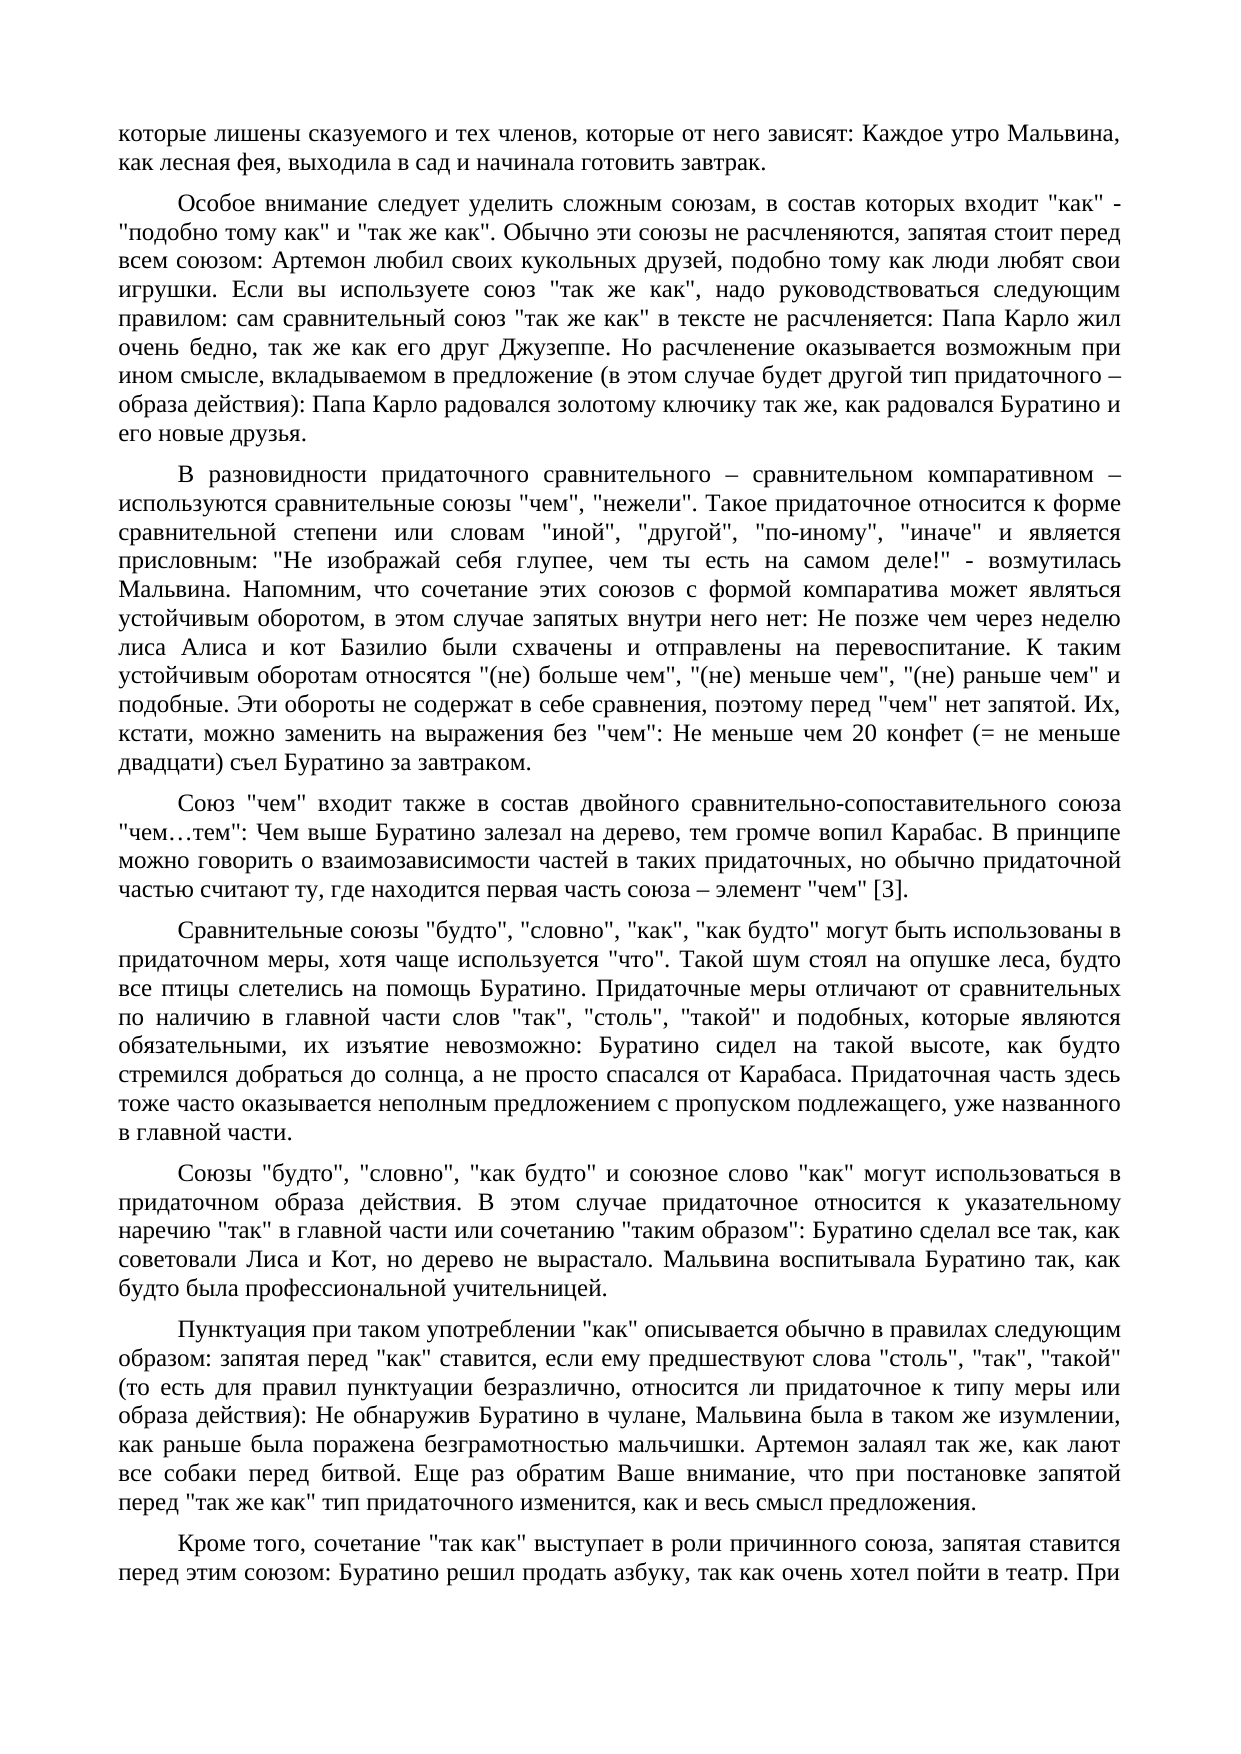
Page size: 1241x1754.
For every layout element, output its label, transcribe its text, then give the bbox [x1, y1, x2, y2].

text Пунктуация при таком употреблении "как" описывается обычно в правилах следующим образом: запятая перед "как" ставится, если ему предшествуют слова "столь", "так", "такой" (то есть для правил пунктуации безразлично, относится ли придаточное к типу меры или образа действия): Не обнаружив Буратино в чулане, Мальвина была в таком же изумлении, как раньше была поражена безграмотностью мальчишки. Артемон залаял так же, как лают все собаки перед битвой. Еще раз обратим Ваше внимание, что при постановке запятой перед "так же как" тип придаточного изменится, как и весь смысл предложения. [118, 1314, 1122, 1516]
text Особое внимание следует уделить сложным союзам, в состав которых входит "как" - "подобно тому как" и "так же как". Обычно эти союзы не расчленяются, запятая стоит перед всем союзом: Артемон любил своих кукольных друзей, подобно тому как люди любят свои игрушки. Если вы используете союз "так же как", надо руководствоваться следующим правилом: сам сравнительный союз "так же как" в тексте не расчленяется: Папа Карло жил очень бедно, так же как его друг Джузеппе. Но расчленение оказывается возможным при ином смысле, вкладываемом в предложение (в этом случае будет другой тип придаточного – образа действия): Папа Карло радовался золотому ключику так же, как радовался Буратино и его новые друзья. [118, 188, 1122, 447]
text Союзы "будто", "словно", "как будто" и союзное слово "как" могут использоваться в придаточном образа действия. В этом случае придаточное относится к указательному наречию "так" в главной части или сочетанию "таким образом": Буратино сделал все так, как советовали Лиса и Кот, но дерево не вырастало. Мальвина воспитывала Буратино так, как будто была профессиональной учительницей. [118, 1158, 1122, 1302]
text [118, 118, 1122, 176]
text В разновидности придаточного сравнительного – сравнительном компаративном – используются сравнительные союзы "чем", "нежели". Такое придаточное относится к форме сравнительной степени или словам "иной", "другой", "по-иному", "иначе" и является присловным: "Не изображай себя глупее, чем ты есть на самом деле!" - возмутилась Мальвина. Напомним, что сочетание этих союзов с формой компаратива может являться устойчивым оборотом, в этом случае запятых внутри него нет: Не позже чем через неделю лиса Алиса и кот Базилио были схвачены и отправлены на перевоспитание. К таким устойчивым оборотам относятся "(не) больше чем", "(не) меньше чем", "(не) раньше чем" и подобные. Эти обороты не содержат в себе сравнения, поэтому перед "чем" нет запятой. Их, кстати, можно заменить на выражения без "чем": Не меньше чем 20 конфет (= не меньше двадцати) съел Буратино за завтраком. [118, 459, 1122, 776]
text Сравнительные союзы "будто", "словно", "как", "как будто" могут быть использованы в придаточном меры, хотя чаще используется "что". Такой шум стоял на опушке леса, будто все птицы слетелись на помощь Буратино. Придаточные меры отличают от сравнительных по наличию в главной части слов "так", "столь", "такой" и подобных, которые являются обязательными, их изъятие невозможно: Буратино сидел на такой высоте, как будто стремился добраться до солнца, а не просто спасался от Карабаса. Придаточная часть здесь тоже часто оказывается неполным предложением с пропуском подлежащего, уже названного в главной части. [118, 916, 1122, 1146]
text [118, 1528, 1122, 1586]
text Союз "чем" входит также в состав двойного сравнительно-сопоставительного союза "чем…тем": Чем выше Буратино залезал на дерево, тем громче вопил Карабас. В принципе можно говорить о взаимозависимости частей в таких придаточных, но обычно придаточной частью считают ту, где находится первая часть союза – элемент "чем" [3]. [118, 788, 1122, 903]
